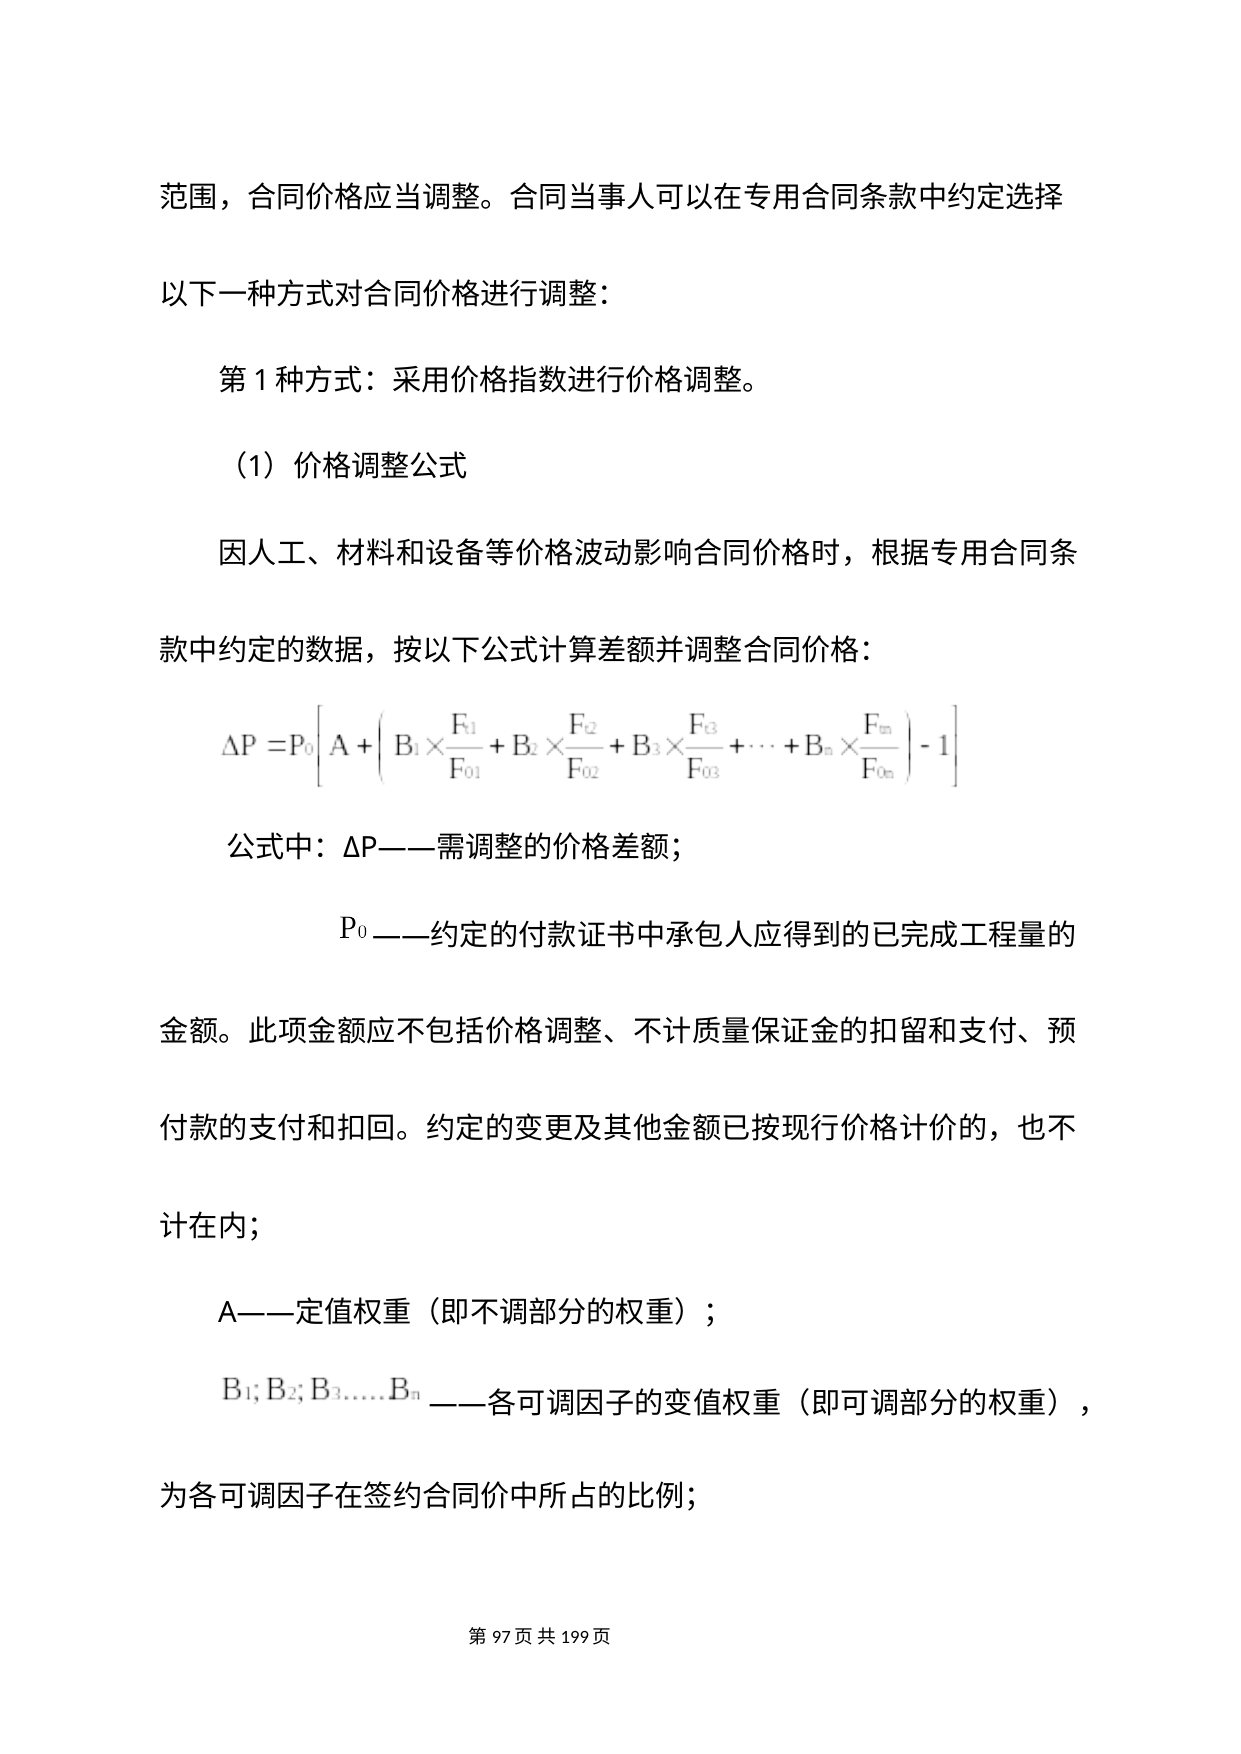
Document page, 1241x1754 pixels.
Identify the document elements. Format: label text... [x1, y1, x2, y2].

text 公式中：ΔP——需调整的价格差额； [159, 812, 1078, 877]
text ——约定的付款证书中承包人应得到的已完成工程量的金额。此项金额应不包括价格调整、不计质量保证金的扣留和支付、预付款的支付和扣回。约定的变更及其他金额已按现行价格计价的，也不计在内； [159, 898, 1078, 1256]
text 因人工、材料和设备等价格波动影响合同价格时，根据专用合同条款中约定的数据，按以下公式计算差额并调整合同价格： [159, 518, 1078, 680]
text ——各可调因子的变值权重（即可调部分的权重），为各可调因子在签约合同价中所占的比例； [159, 1363, 1078, 1526]
text A——定值权重（即不调部分的权重）； [159, 1277, 1078, 1342]
text 第1种方式：采用价格指数进行价格调整。 [159, 346, 1078, 411]
text （1）价格调整公式 [159, 432, 1078, 497]
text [159, 162, 1078, 324]
